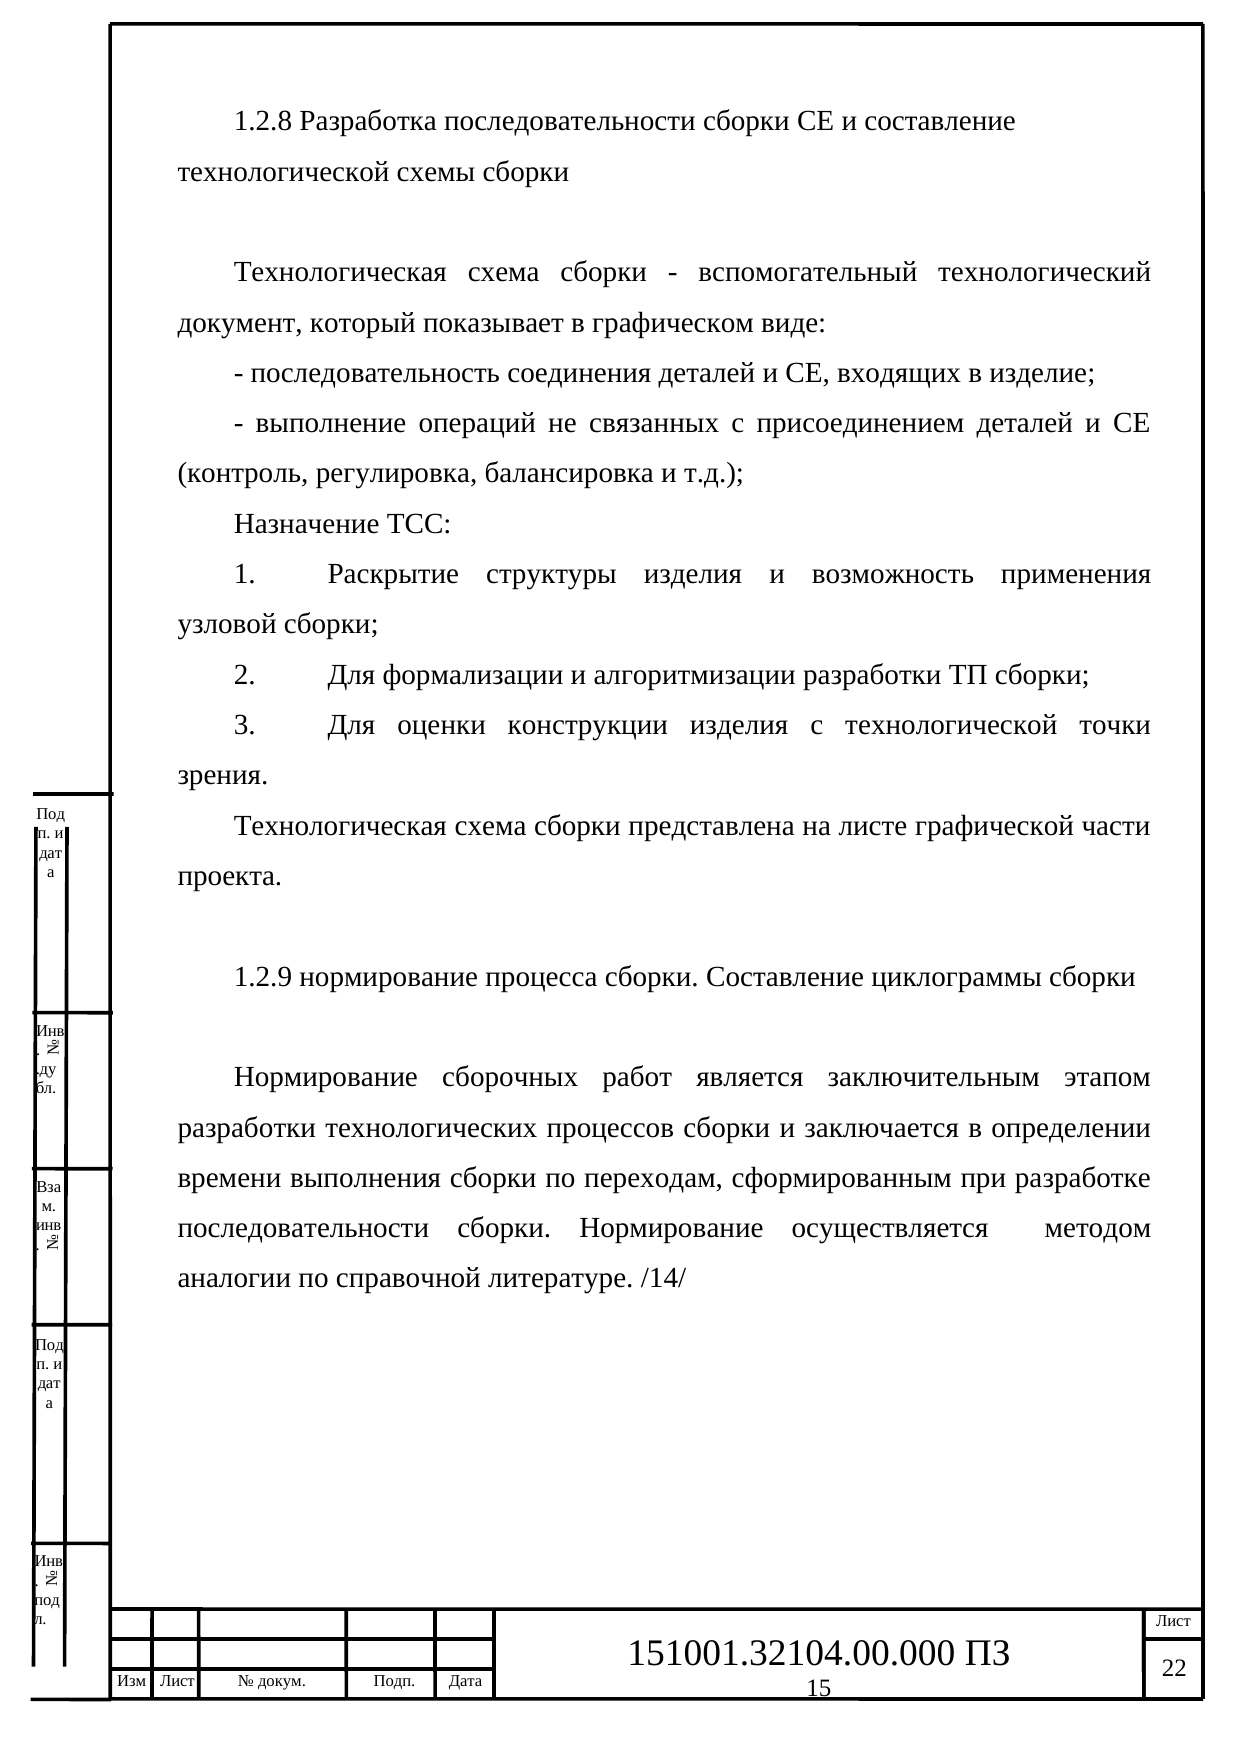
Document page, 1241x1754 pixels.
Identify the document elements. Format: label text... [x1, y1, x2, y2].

text Нормирование сборочных работ является заключительным этапом разработки технологических процессов сборки и заключается в определении времени выполнения сборки по переходам, сформированным при разработке последовательности сборки. Нормирование осуществляется методом аналогии по справочной литературе. /14/ [177, 1059, 1152, 1294]
text Технологическая схема сборки - вспомогательный технологический документ, который показывает в графическом виде: [177, 254, 1152, 338]
list Раскрытие структуры изделия и возможность применения узловой сборки; [177, 556, 1152, 640]
list Для формализации и алгоритмизации разработки ТП сборки; [177, 657, 1152, 690]
text Технологическая схема сборки представлена на листе графической части проекта. [177, 808, 1152, 892]
text 1.2.9 нормирование процесса сборки. Составление циклограммы сборки [177, 959, 1152, 992]
text 1.2.8 Разработка последовательности сборки СЕ и составление технологической схемы сборки [177, 103, 1152, 187]
text Назначение ТСС: [177, 506, 1152, 539]
text - выполнение операций не связанных с присоединением деталей и СЕ (контроль, регулировка, балансировка и т.д.); [177, 405, 1152, 489]
list Для оценки конструкции изделия с технологической точки зрения. [177, 707, 1152, 791]
text - последовательность соединения деталей и СЕ, входящих в изделие; [177, 355, 1152, 388]
